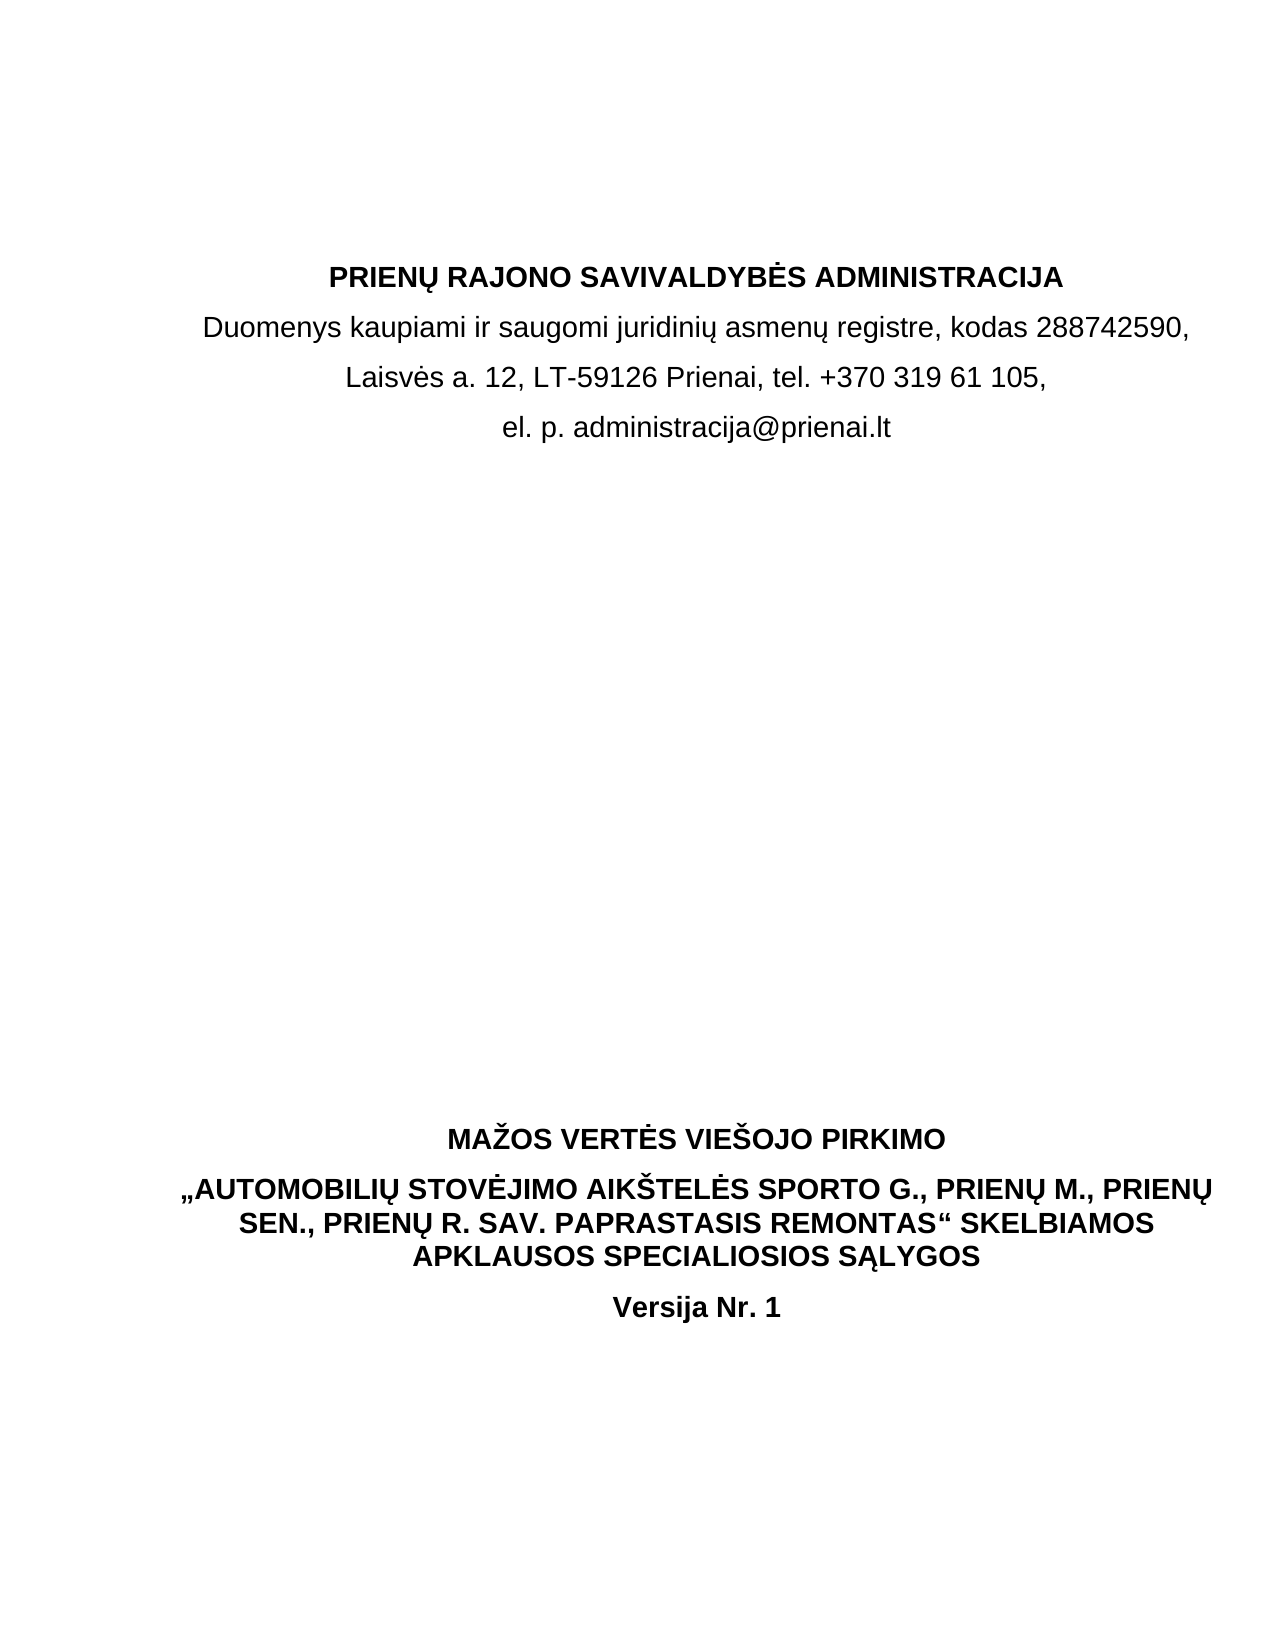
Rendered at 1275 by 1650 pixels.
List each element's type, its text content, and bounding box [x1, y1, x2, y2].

text Duomenys kaupiami ir saugomi juridinių asmenų registre, kodas 288742590, [177, 310, 1216, 343]
text Versija Nr. 1 [177, 1289, 1216, 1323]
text MAŽOS VERTĖS VIEŠOJO PIRKIMO [177, 1122, 1216, 1156]
text el. p. administracija@prienai.lt [177, 410, 1216, 444]
text „AUTOMOBILIŲ STOVĖJIMO AIKŠTELĖS SPORTO G., PRIENŲ M., PRIENŲ SEN., PRIENŲ R. SAV. PAPRASTASIS REMONTAS“ SKELBIAMOS APKLAUSOS SPECIALIOSIOS SĄLYGOS [177, 1172, 1216, 1273]
text Laisvės a. 12, LT-59126 Prienai, tel. +370 319 61 105, [177, 360, 1216, 394]
text Prienų rajono savivaldybės administracija [177, 260, 1216, 293]
